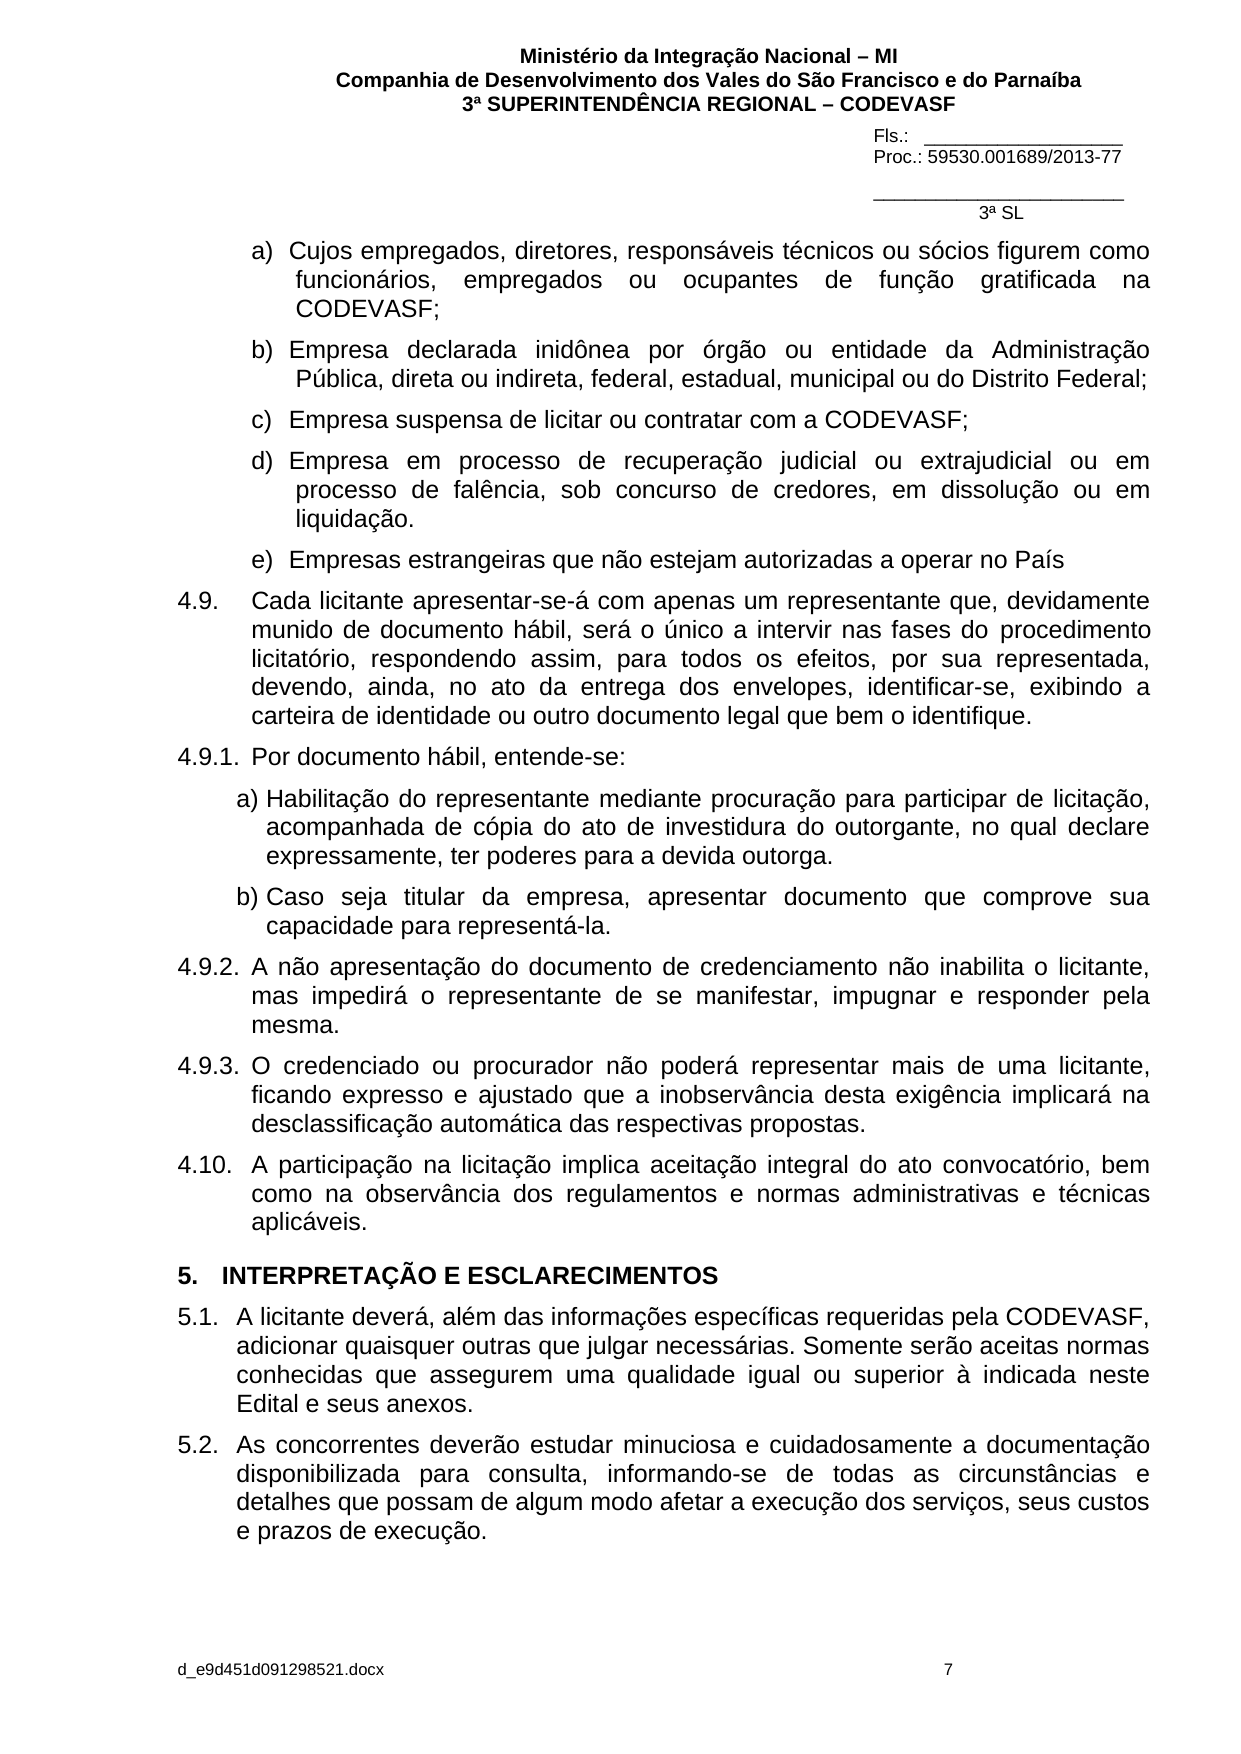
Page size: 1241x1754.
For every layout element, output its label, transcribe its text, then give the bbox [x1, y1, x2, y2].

text INTERPRETAÇÃO E ESCLARECIMENTOS [177, 1261, 1152, 1290]
list Caso seja titular da empresa, apresentar documento que comprove sua capacidade para representá-la. [236, 882, 1152, 940]
list O credenciado ou procurador não poderá representar mais de uma licitante, ficando expresso e ajustado que a inobservância desta exigência implicará na desclassificação automática das respectivas propostas. [177, 1051, 1152, 1137]
text As concorrentes deverão estudar minuciosa e cuidadosamente a documentação disponibilizada para consulta, informando-se de todas as circunstâncias e detalhes que possam de algum modo afetar a execução dos serviços, seus custos e prazos de execução. [177, 1430, 1152, 1545]
list Por documento hábil, entende-se: [177, 742, 1152, 771]
text A participação na licitação implica aceitação integral do ato convocatório, bem como na observância dos regulamentos e normas administrativas e técnicas aplicáveis. [177, 1150, 1152, 1236]
list A não apresentação do documento de credenciamento não inabilita o licitante, mas impedirá o representante de se manifestar, impugnar e responder pela mesma. [177, 952, 1152, 1038]
text A licitante deverá, além das informações específicas requeridas pela CODEVASF, adicionar quaisquer outras que julgar necessárias. Somente serão aceitas normas conhecidas que assegurem uma qualidade igual ou superior à indicada neste Edital e seus anexos. [177, 1302, 1152, 1417]
list Empresa suspensa de licitar ou contratar com a CODEVASF; [251, 405, 1152, 433]
list Habilitação do representante mediante procuração para participar de licitação, acompanhada de cópia do ato de investidura do outorgante, no qual declare expressamente, ter poderes para a devida outorga. [236, 783, 1152, 870]
list Empresas estrangeiras que não estejam autorizadas a operar no País [251, 545, 1152, 573]
list Empresa em processo de recuperação judicial ou extrajudicial ou em processo de falência, sob concurso de credores, em dissolução ou em liquidação. [251, 446, 1152, 532]
text Cada licitante apresentar-se-á com apenas um representante que, devidamente munido de documento hábil, será o único a intervir nas fases do procedimento licitatório, respondendo assim, para todos os efeitos, por sua representada, devendo, ainda, no ato da entrega dos envelopes, identificar-se, exibindo a carteira de identidade ou outro documento legal que bem o identifique. [177, 586, 1152, 730]
list Cujos empregados, diretores, responsáveis técnicos ou sócios figurem como funcionários, empregados ou ocupantes de função gratificada na CODEVASF; [251, 236, 1152, 322]
list Empresa declarada inidônea por órgão ou entidade da Administração Pública, direta ou indireta, federal, estadual, municipal ou do Distrito Federal; [251, 335, 1152, 392]
